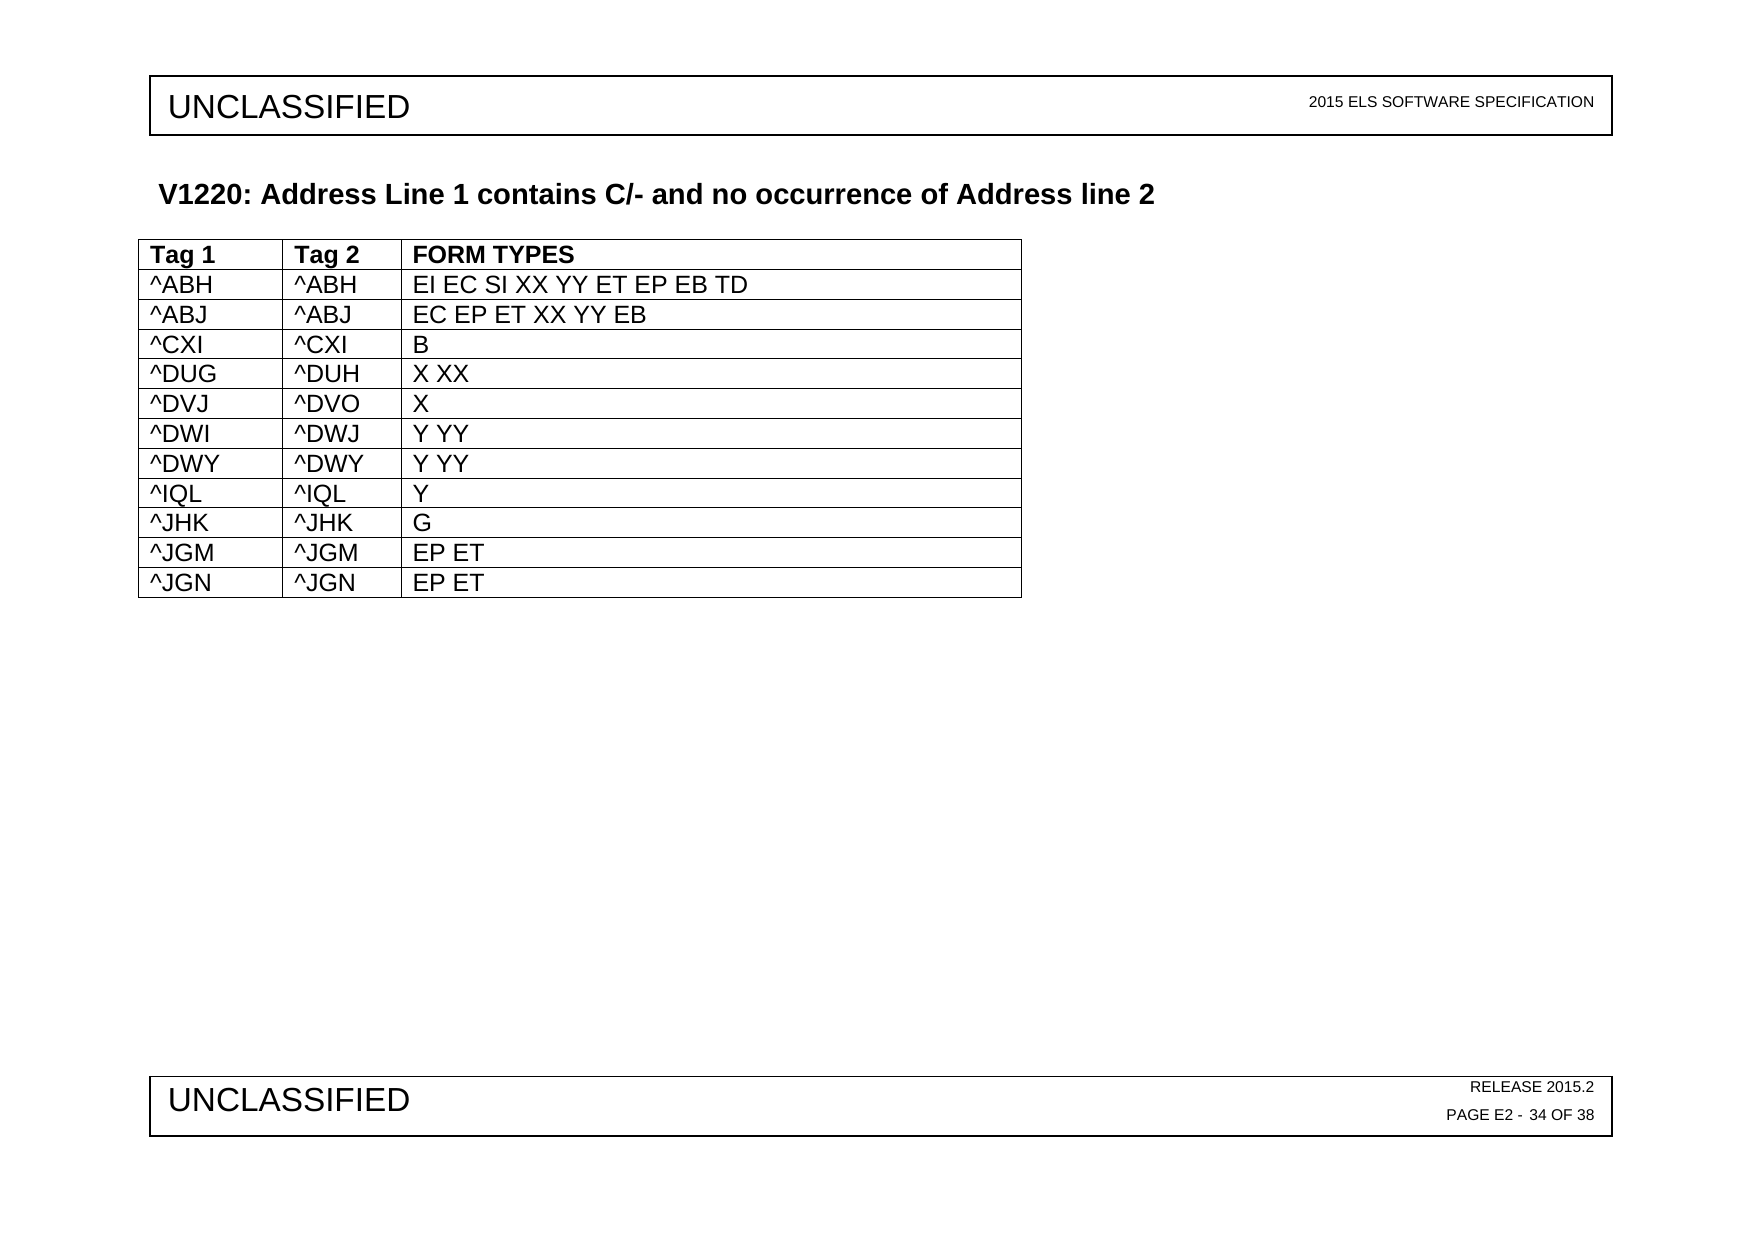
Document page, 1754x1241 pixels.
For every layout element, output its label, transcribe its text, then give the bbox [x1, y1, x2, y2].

table_cell ^DWY [139, 449, 282, 477]
table_header Tag 1 [139, 240, 282, 269]
table_cell ^CXI [283, 330, 401, 358]
table_cell G [402, 508, 1021, 537]
table_cell ^ABJ [283, 300, 401, 328]
table_cell B [402, 330, 1021, 358]
table_cell Y [402, 479, 1021, 507]
table_cell ^DWI [139, 419, 282, 448]
table_cell ^JHK [139, 508, 282, 537]
table_cell ^DWJ [283, 419, 401, 448]
table_cell ^DVJ [139, 389, 282, 418]
subtitle V1220: Address Line 1 contains C/- and no occurrence of Address line 2 [150, 177, 1604, 210]
table_cell ^JGM [283, 538, 401, 567]
table_cell ^JGN [139, 568, 282, 597]
table_cell ^IQL [283, 479, 401, 507]
table_cell EP ET [402, 568, 1021, 597]
table_cell EI EC SI XX YY ET EP EB TD [402, 270, 1021, 299]
table_cell X XX [402, 359, 1021, 388]
table_cell ^DUH [283, 359, 401, 388]
table_cell [402, 419, 1021, 448]
table_cell ^JGN [283, 568, 401, 597]
table_cell X [402, 389, 1021, 418]
table_cell Y YY [402, 449, 1021, 477]
table_cell ^JGM [139, 538, 282, 567]
table_header FORM TYPES [402, 240, 1021, 269]
table_cell ^ABJ [139, 300, 282, 328]
table_cell EP ET [402, 538, 1021, 567]
table_cell ^JHK [283, 508, 401, 537]
table_cell ^IQL [139, 479, 282, 507]
table_cell ^DUG [139, 359, 282, 388]
table_header Tag 2 [283, 240, 401, 269]
table_cell EC EP ET XX YY EB [402, 300, 1021, 328]
table_cell ^ABH [139, 270, 282, 299]
table_cell ^ABH [283, 270, 401, 299]
table_cell ^DWY [283, 449, 401, 477]
table_cell ^CXI [139, 330, 282, 358]
table_cell ^DVO [283, 389, 401, 418]
